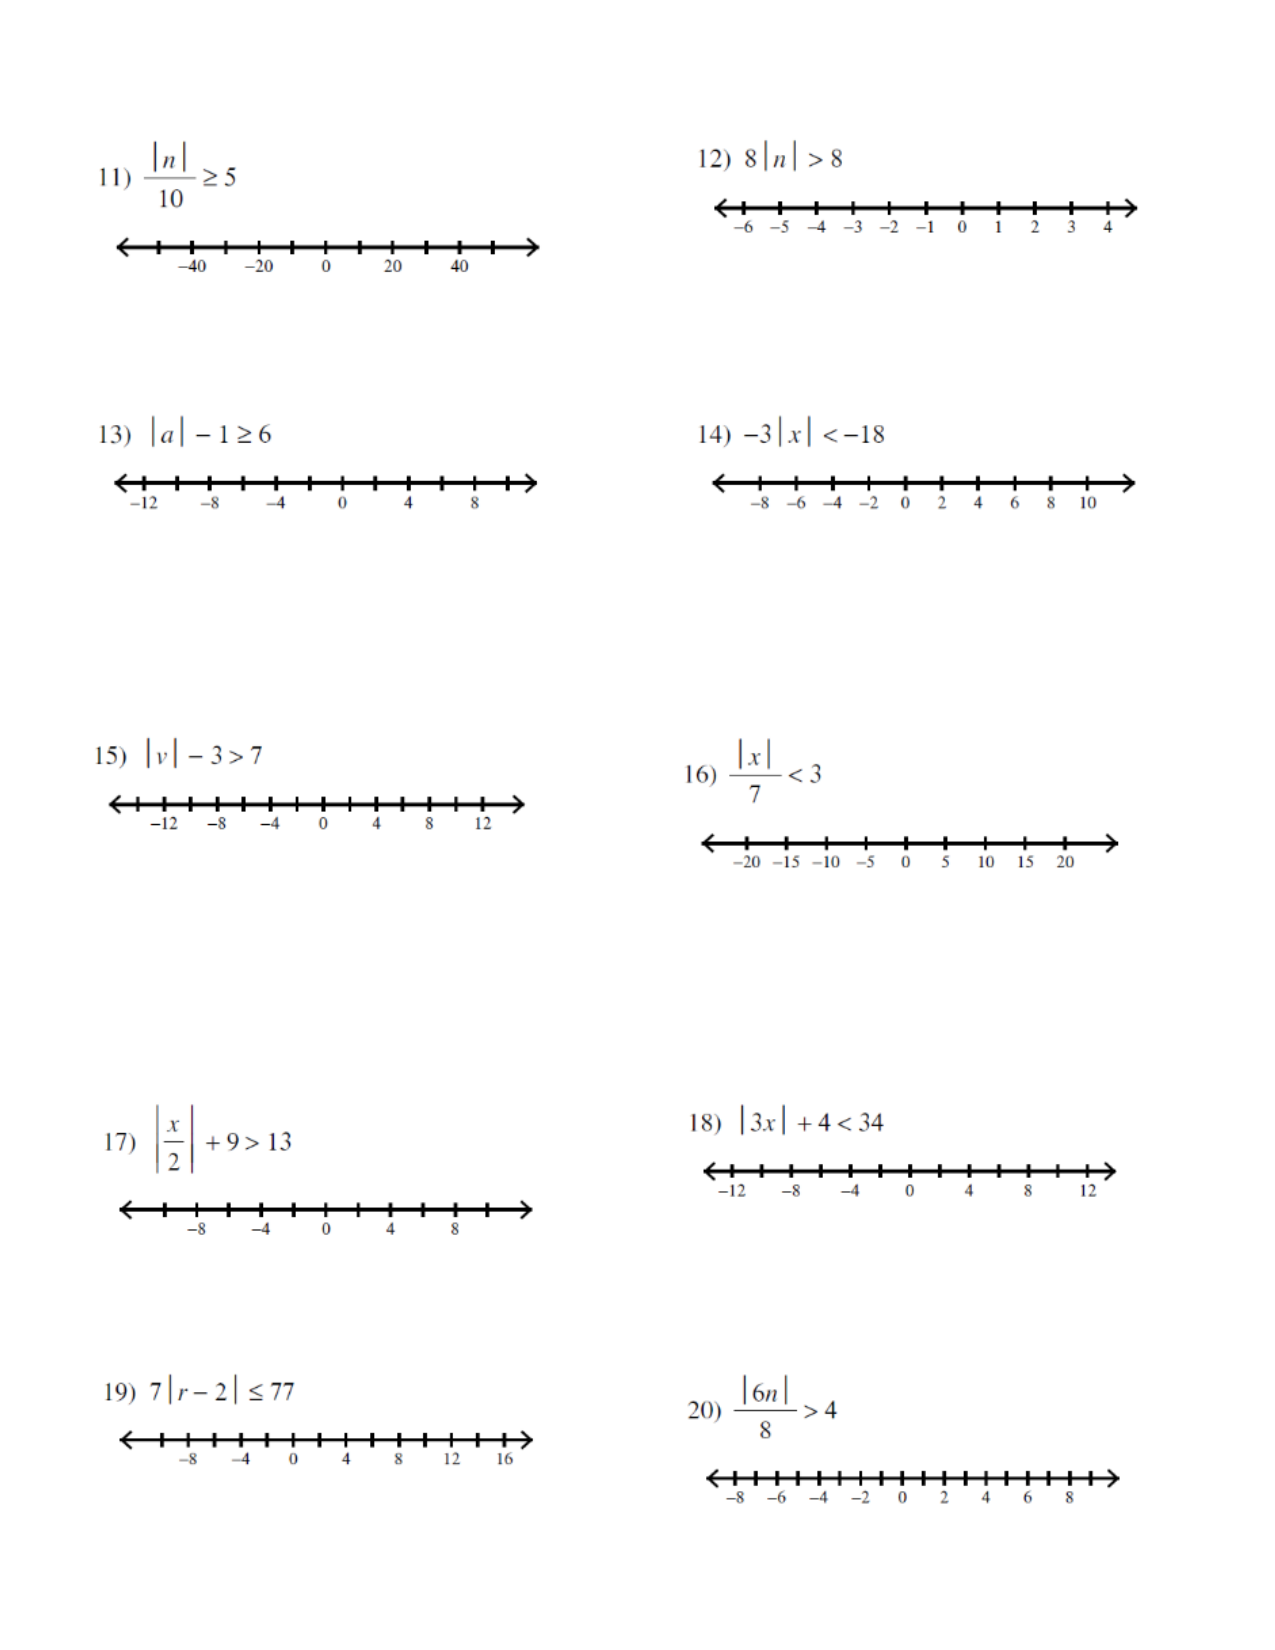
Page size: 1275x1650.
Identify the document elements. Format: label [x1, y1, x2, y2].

picture [75, 75, 1200, 576]
picture [75, 654, 1200, 956]
picture [75, 1035, 1200, 1558]
